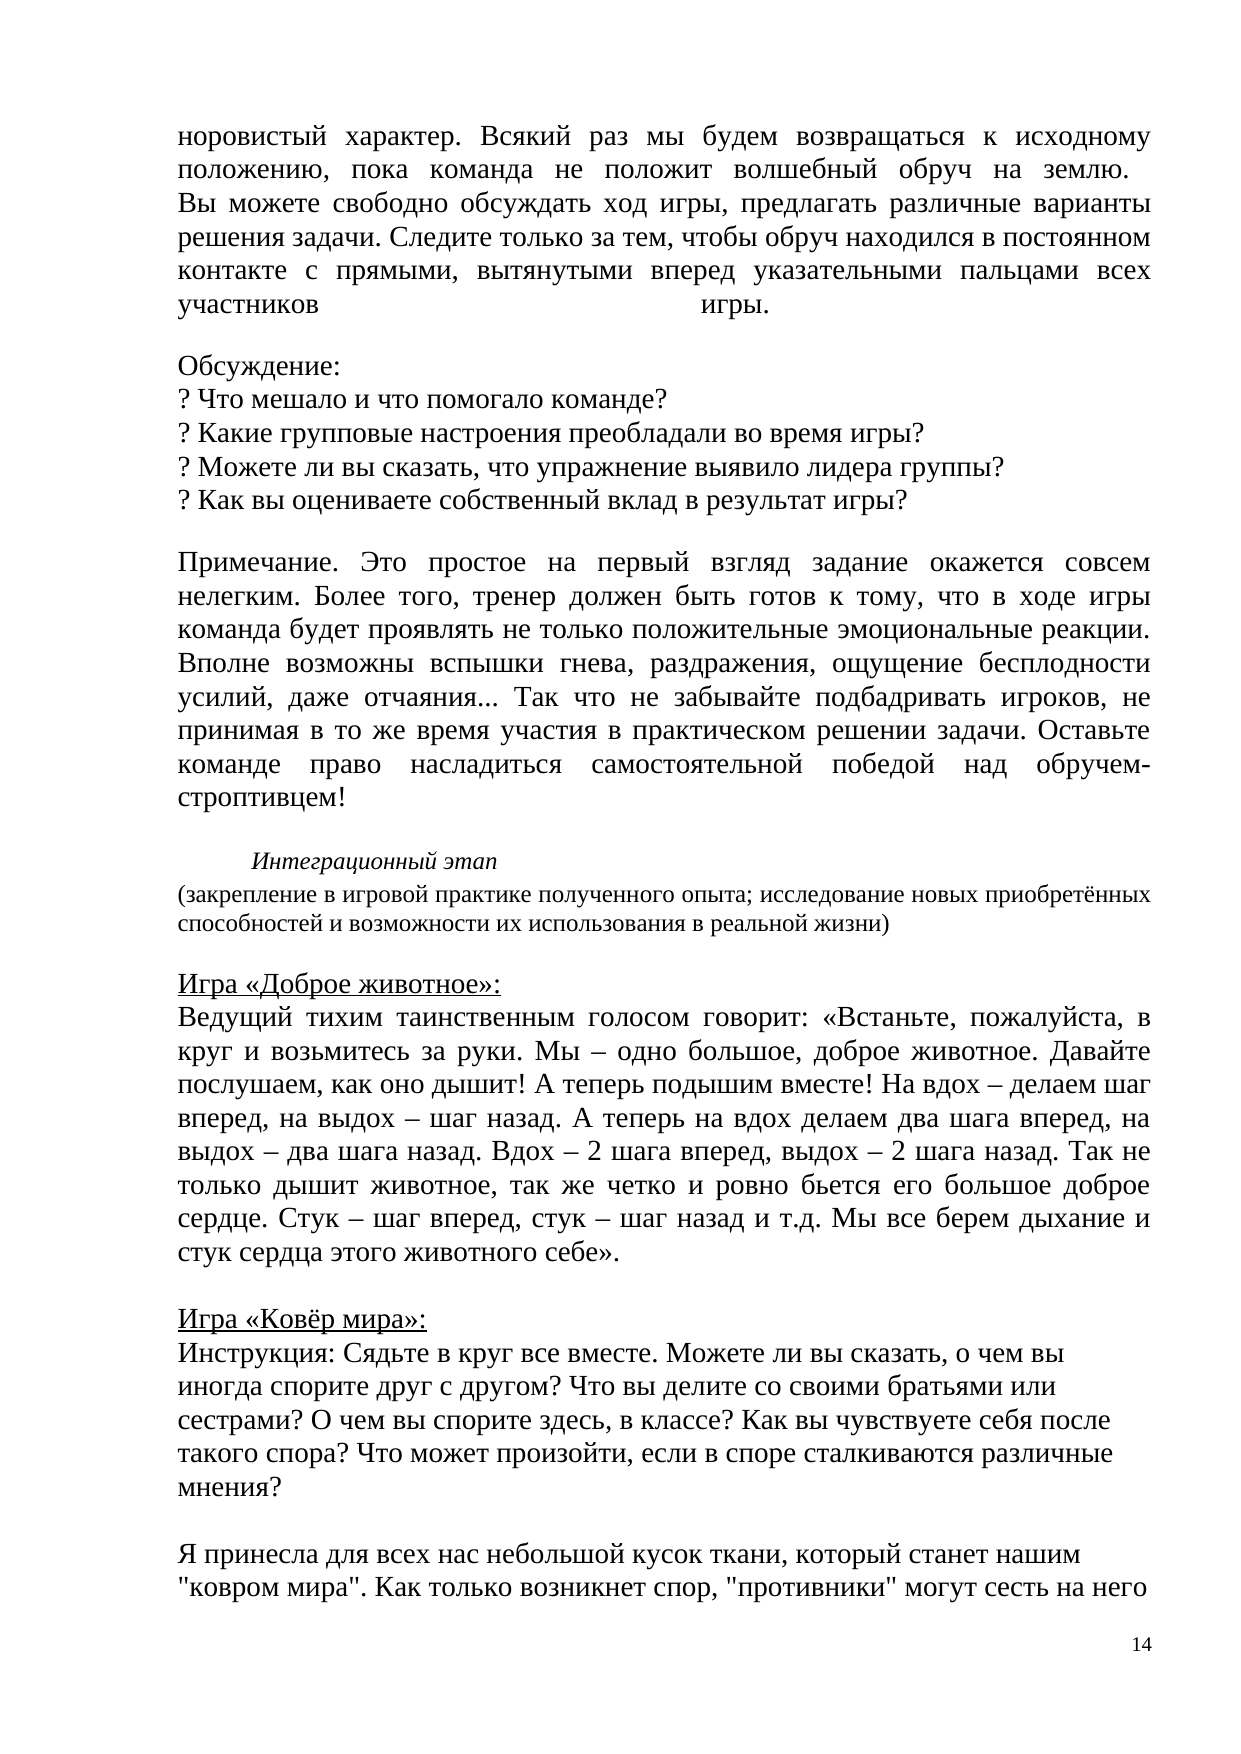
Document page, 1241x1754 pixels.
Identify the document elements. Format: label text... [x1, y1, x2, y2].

text Игра «Ковёр мира»: [177, 1301, 1152, 1335]
text Ведущий тихим таинственным голосом говорит: «Встаньте, пожалуйста, в круг и возьмитесь за руки. Мы – одно большое, доброе животное. Давайте послушаем, как оно дышит! А теперь подышим вместе! На вдох – делаем шаг вперед, на выдох – шаг назад. А теперь на вдох делаем два шага вперед, на выдох – два шага назад. Вдох – 2 шага вперед, выдох – 2 шага назад. Так не только дышит животное, так же четко и ровно бьется его большое доброе сердце. Стук – шаг вперед, стук – шаг назад и т.д. Мы все берем дыхание и стук сердца этого животного себе». [177, 999, 1152, 1268]
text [177, 118, 1152, 348]
text Игра «Доброе животное»: [177, 966, 1152, 999]
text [177, 1335, 1152, 1603]
text Интеграционный этап [177, 846, 1152, 875]
text Примечание. Это простое на первый взгляд задание окажется совсем нелегким. Более того, тренер должен быть готов к тому, что в ходе игры команда будет проявлять не только положительные эмоциональные реакции. Вполне возможны вспышки гнева, раздражения, ощущение бесплодности усилий, даже отчаяния... Так что не забывайте подбадривать игроков, не принимая в то же время участия в практическом решении задачи. Оставьте команде право насладиться самостоятельной победой над обручем-строптивцем! [177, 544, 1152, 813]
text Обсуждение: ? Что мешало и что помогало команде? ? Какие групповые настроения преобладали во время игры? ? Можете ли вы сказать, что упражнение выявило лидера группы? ? Как вы оцениваете собственный вклад в результат игры? [177, 348, 1152, 544]
text (закрепление в игровой практике полученного опыта; исследование новых приобретённых способностей и возможности их использования в реальной жизни) [177, 879, 1152, 937]
